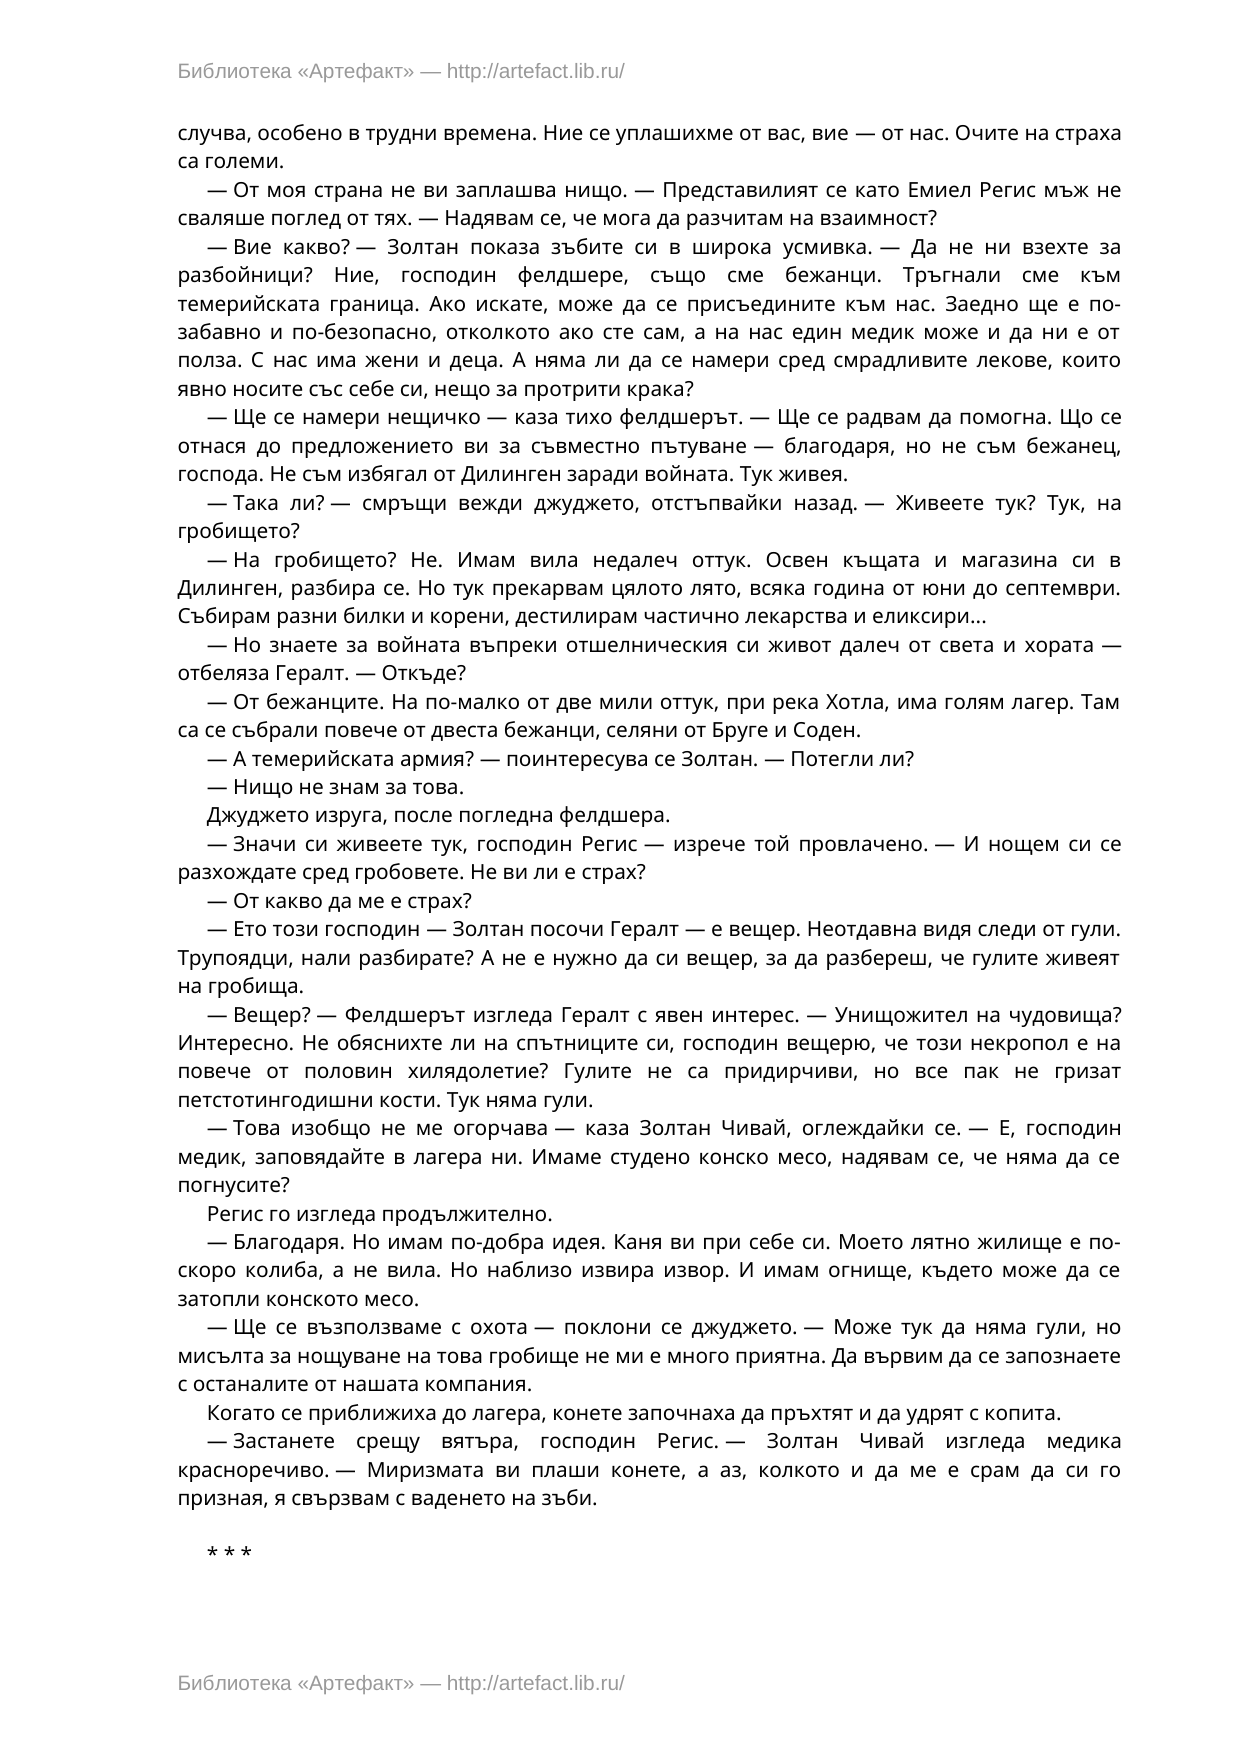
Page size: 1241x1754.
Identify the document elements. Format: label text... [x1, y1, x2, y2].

text — Това изобщо не ме огорчава — каза Золтан Чивай, оглеждайки се. — Е, господин медик, заповядайте в лагера ни. Имаме студено конско месо, надявам се, че няма да се погнусите? [177, 1113, 1122, 1199]
text — Ще се намери нещичко — каза тихо фелдшерът. — Ще се радвам да помогна. Що се отнася до предложението ви за съвместно пътуване — благодаря, но не съм бежанец, господа. Не съм избягал от Дилинген заради войната. Тук живея. [177, 402, 1122, 488]
text — Но знаете за войната въпреки отшелническия си живот далеч от света и хората — отбеляза Гералт. — Откъде? [177, 630, 1122, 687]
text — А темерийската армия? — поинтересува се Золтан. — Потегли ли? [177, 744, 1122, 772]
text Когато се приближиха до лагера, конете започнаха да пръхтят и да удрят с копита. [177, 1398, 1122, 1426]
text Регис го изгледа продължително. [177, 1199, 1122, 1227]
text Джуджето изруга, после погледна фелдшера. [177, 801, 1122, 829]
text — На гробището? Не. Имам вила недалеч оттук. Освен къщата и магазина си в Дилинген, разбира се. Но тук прекарвам цялото лято, всяка година от юни до септември. Събирам разни билки и корени, дестилирам частично лекарства и еликсири... [177, 545, 1122, 630]
text — От какво да ме е страх? [177, 886, 1122, 914]
text — От моя страна не ви заплашва нищо. — Представилият се като Емиел Регис мъж не сваляше поглед от тях. — Надявам се, че мога да разчитам на взаимност? [177, 175, 1122, 232]
subtitle * * * [177, 1540, 1122, 1568]
text — Вие какво? — Золтан показа зъбите си в широка усмивка. — Да не ни взехте за разбойници? Ние, господин фелдшере, също сме бежанци. Тръгнали сме към темерийската граница. Ако искате, може да се присъедините към нас. Заедно ще е по-забавно и по-безопасно, отколкото ако сте сам, а на нас един медик може и да ни е от полза. С нас има жени и деца. А няма ли да се намери сред смрадливите лекове, които явно носите със себе си, нещо за протрити крака? [177, 232, 1122, 402]
text — Ето този господин — Золтан посочи Гералт — е вещер. Неотдавна видя следи от гули. Трупоядци, нали разбирате? А не е нужно да си вещер, за да разбереш, че гулите живеят на гробища. [177, 914, 1122, 1000]
text — Значи си живеете тук, господин Регис — изрече той провлачено. — И нощем си се разхождате сред гробовете. Не ви ли е страх? [177, 829, 1122, 886]
text — Така ли? — смръщи вежди джуджето, отстъпвайки назад. — Живеете тук? Тук, на гробището? [177, 488, 1122, 545]
text — Застанете срещу вятъра, господин Регис. — Золтан Чивай изгледа медика красноречиво. — Миризмата ви плаши конете, а аз, колкото и да ме е срам да си го призная, я свързвам с ваденето на зъби. [177, 1426, 1122, 1512]
text — Ще се възползваме с охота — поклони се джуджето. — Може тук да няма гули, но мисълта за нощуване на това гробище не ми е много приятна. Да вървим да се запознаете с останалите от нашата компания. [177, 1312, 1122, 1398]
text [177, 118, 1122, 175]
text — От бежанците. На по-малко от две мили оттук, при река Хотла, има голям лагер. Там са се събрали повече от двеста бежанци, селяни от Бруге и Соден. [177, 687, 1122, 744]
text — Благодаря. Но имам по-добра идея. Каня ви при себе си. Моето лятно жилище е по-скоро колиба, а не вила. Но наблизо извира извор. И имам огнище, където може да се затопли конското месо. [177, 1227, 1122, 1312]
text — Нищо не знам за това. [177, 772, 1122, 801]
text — Вещер? — Фелдшерът изгледа Гералт с явен интерес. — Унищожител на чудовища? Интересно. Не обяснихте ли на спътниците си, господин вещерю, че този некропол е на повече от половин хилядолетие? Гулите не са придирчиви, но все пак не гризат петстотингодишни кости. Тук няма гули. [177, 1000, 1122, 1113]
